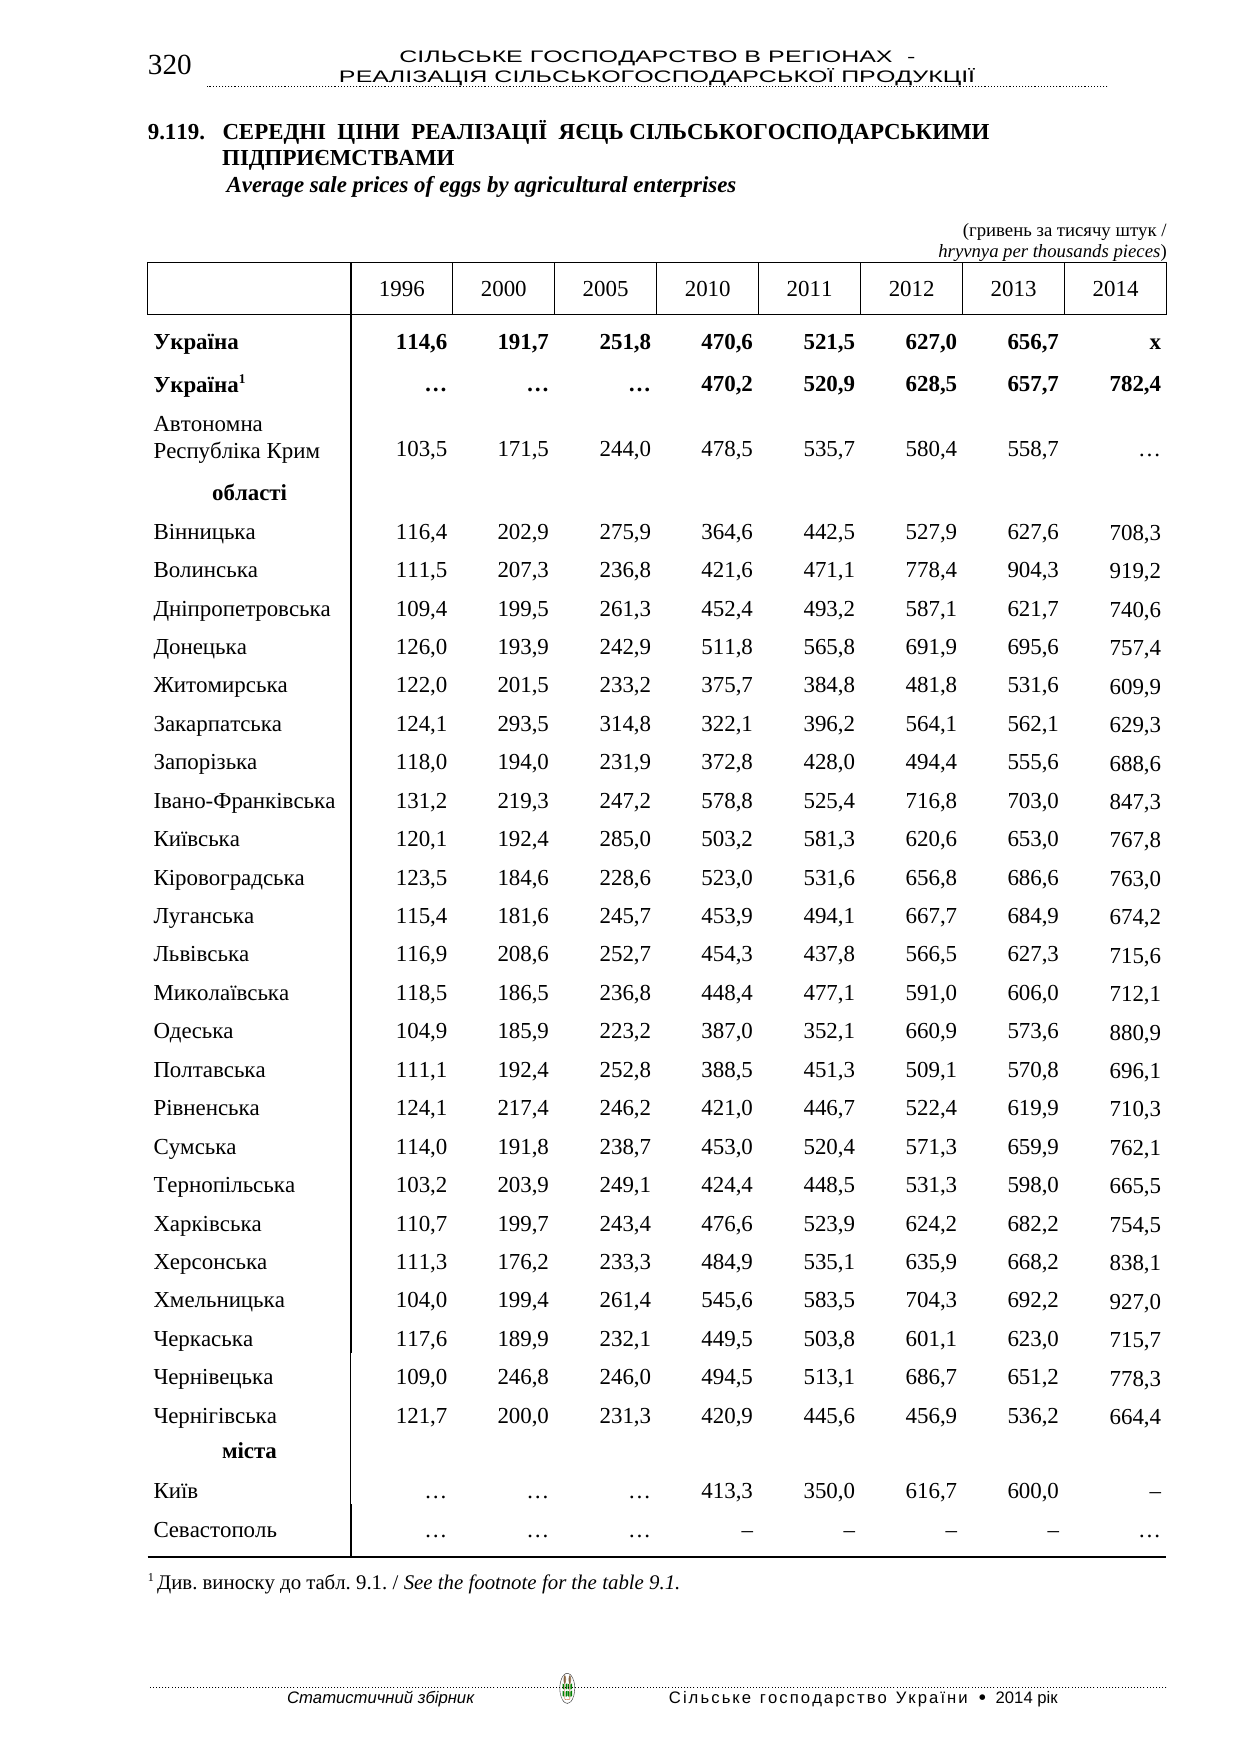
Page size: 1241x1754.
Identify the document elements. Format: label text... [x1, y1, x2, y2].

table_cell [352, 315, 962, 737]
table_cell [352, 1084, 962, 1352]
text (гривень за тисячу штук / [148, 219, 1166, 240]
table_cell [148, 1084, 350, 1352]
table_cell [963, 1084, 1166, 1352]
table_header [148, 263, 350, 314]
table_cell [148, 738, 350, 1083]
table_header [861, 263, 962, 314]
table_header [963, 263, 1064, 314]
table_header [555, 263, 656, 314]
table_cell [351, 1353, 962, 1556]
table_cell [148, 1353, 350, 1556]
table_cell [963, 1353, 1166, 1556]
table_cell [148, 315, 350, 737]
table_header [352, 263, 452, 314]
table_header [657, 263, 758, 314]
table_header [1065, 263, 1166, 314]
text підприємствами [148, 144, 1166, 171]
text hryvnya per thousands pieces) [148, 240, 1166, 262]
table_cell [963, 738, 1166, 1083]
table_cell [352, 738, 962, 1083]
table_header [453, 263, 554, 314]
text 9.119. Середні ціни реалізації яєць сільськогосподарськими [148, 118, 1166, 144]
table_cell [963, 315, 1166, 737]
text 1 Див. виноску до табл. 9.1. / See the footnote for the table 9.1. [148, 1570, 1166, 1594]
subtitle Average sale prices of eggs by agricultural enterprises [148, 171, 1166, 197]
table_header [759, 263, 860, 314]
